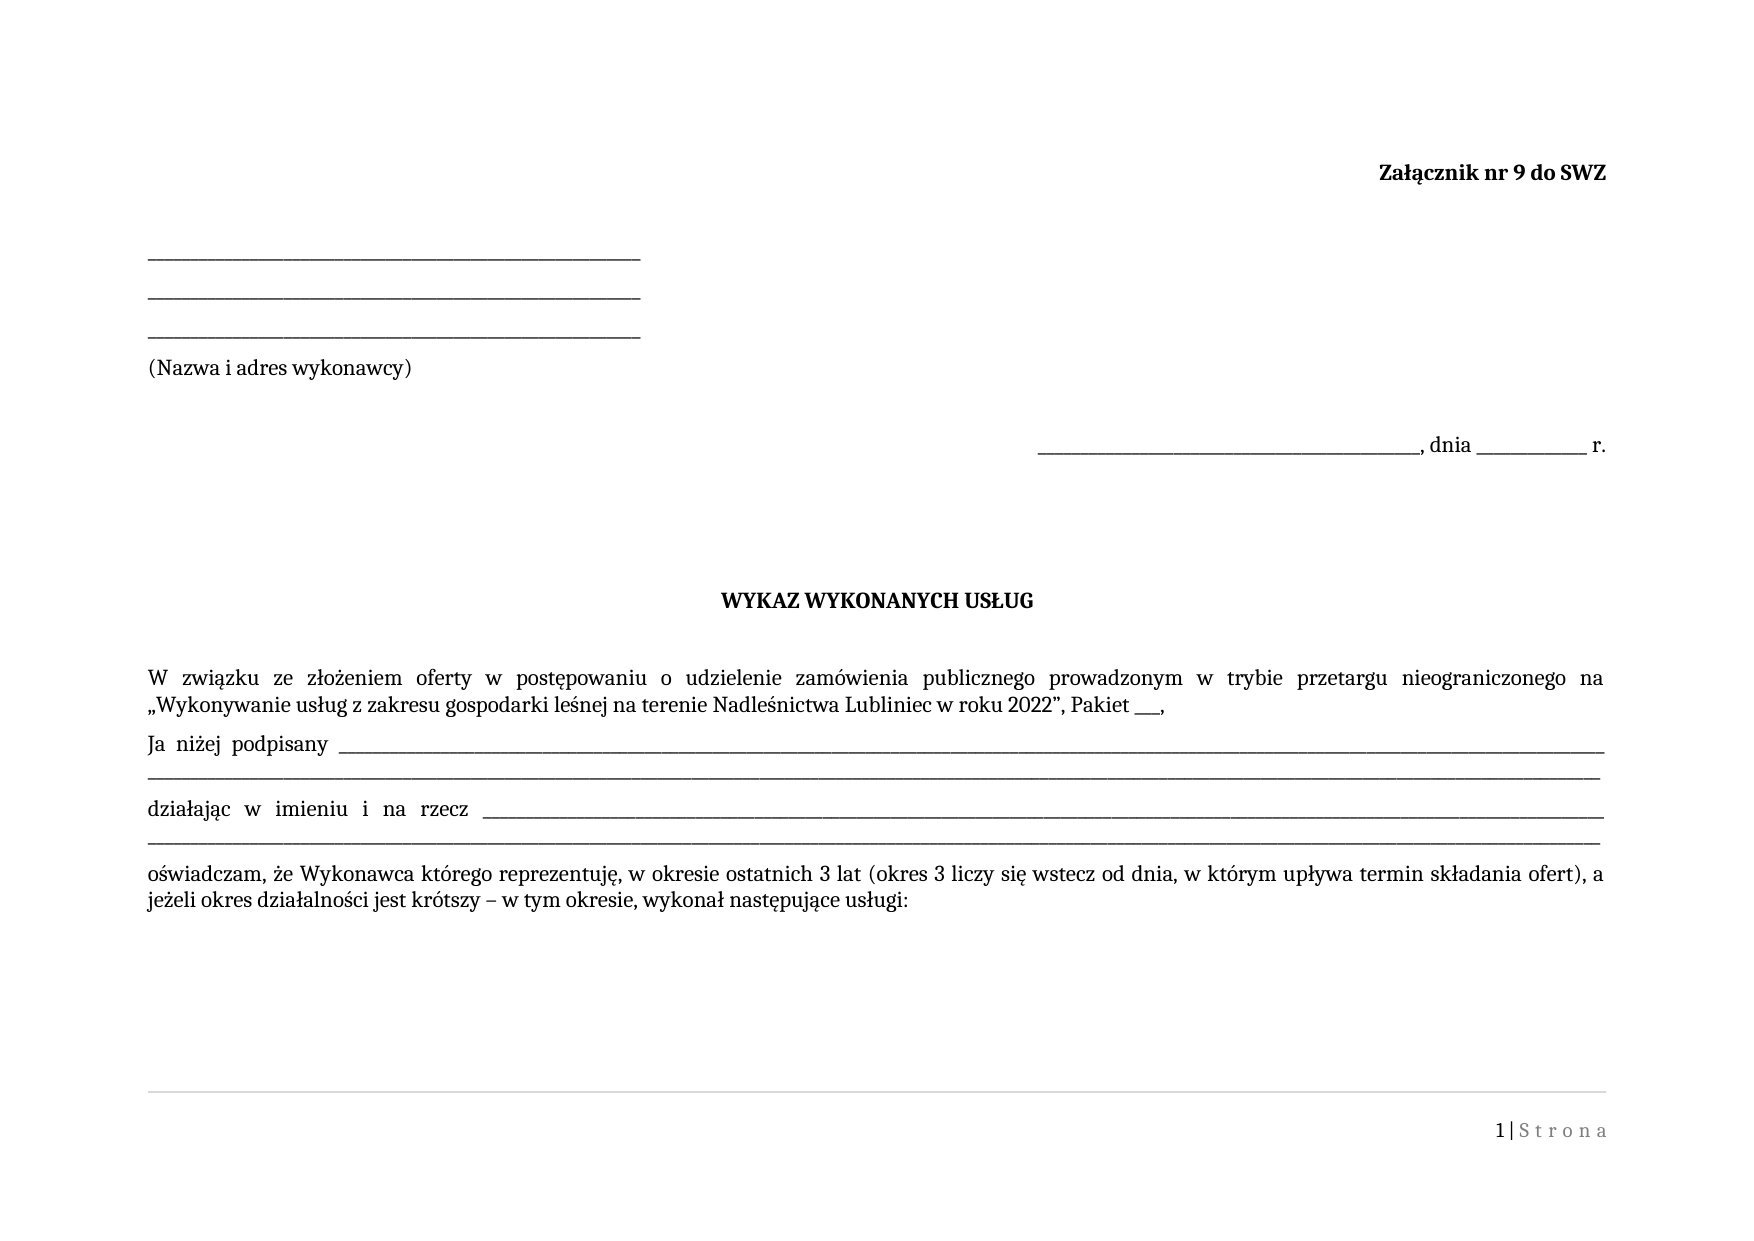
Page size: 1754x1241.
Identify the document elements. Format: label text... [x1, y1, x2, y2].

text __________________________________________________________ [148, 277, 1606, 303]
text __________________________________________________________ [148, 316, 1606, 342]
text oświadczam, że Wykonawca którego reprezentuję, w okresie ostatnich 3 lat (okres 3 liczy się wstecz od dnia, w którym upływa termin składania ofert), a jeżeli okres działalności jest krótszy – w tym okresie, wykonał następujące usługi: [148, 861, 1606, 913]
text Załącznik nr 9 do SWZ [148, 160, 1606, 186]
text (Nazwa i adres wykonawcy) [148, 354, 1606, 381]
text W związku ze złożeniem oferty w postępowaniu o udzielenie zamówienia publicznego prowadzonym w trybie przetargu nieograniczonego na „Wykonywanie usług z zakresu gospodarki leśnej na terenie Nadleśnictwa Lubliniec w roku 2022”, Pakiet ___, [148, 665, 1606, 718]
text __________________________________________________________ [148, 238, 1606, 264]
text działając w imieniu i na rzecz ____________________________________________________________________________________________________________________________________ ___________________________________________________________________________________________________________________________________________________________________________ [148, 796, 1606, 848]
text WYKAZ WYKONANYCH USŁUG [148, 587, 1606, 614]
text _____________________________________________, dnia _____________ r. [148, 432, 1606, 458]
text Ja niżej podpisany _____________________________________________________________________________________________________________________________________________________ ___________________________________________________________________________________________________________________________________________________________________________ [148, 730, 1606, 783]
